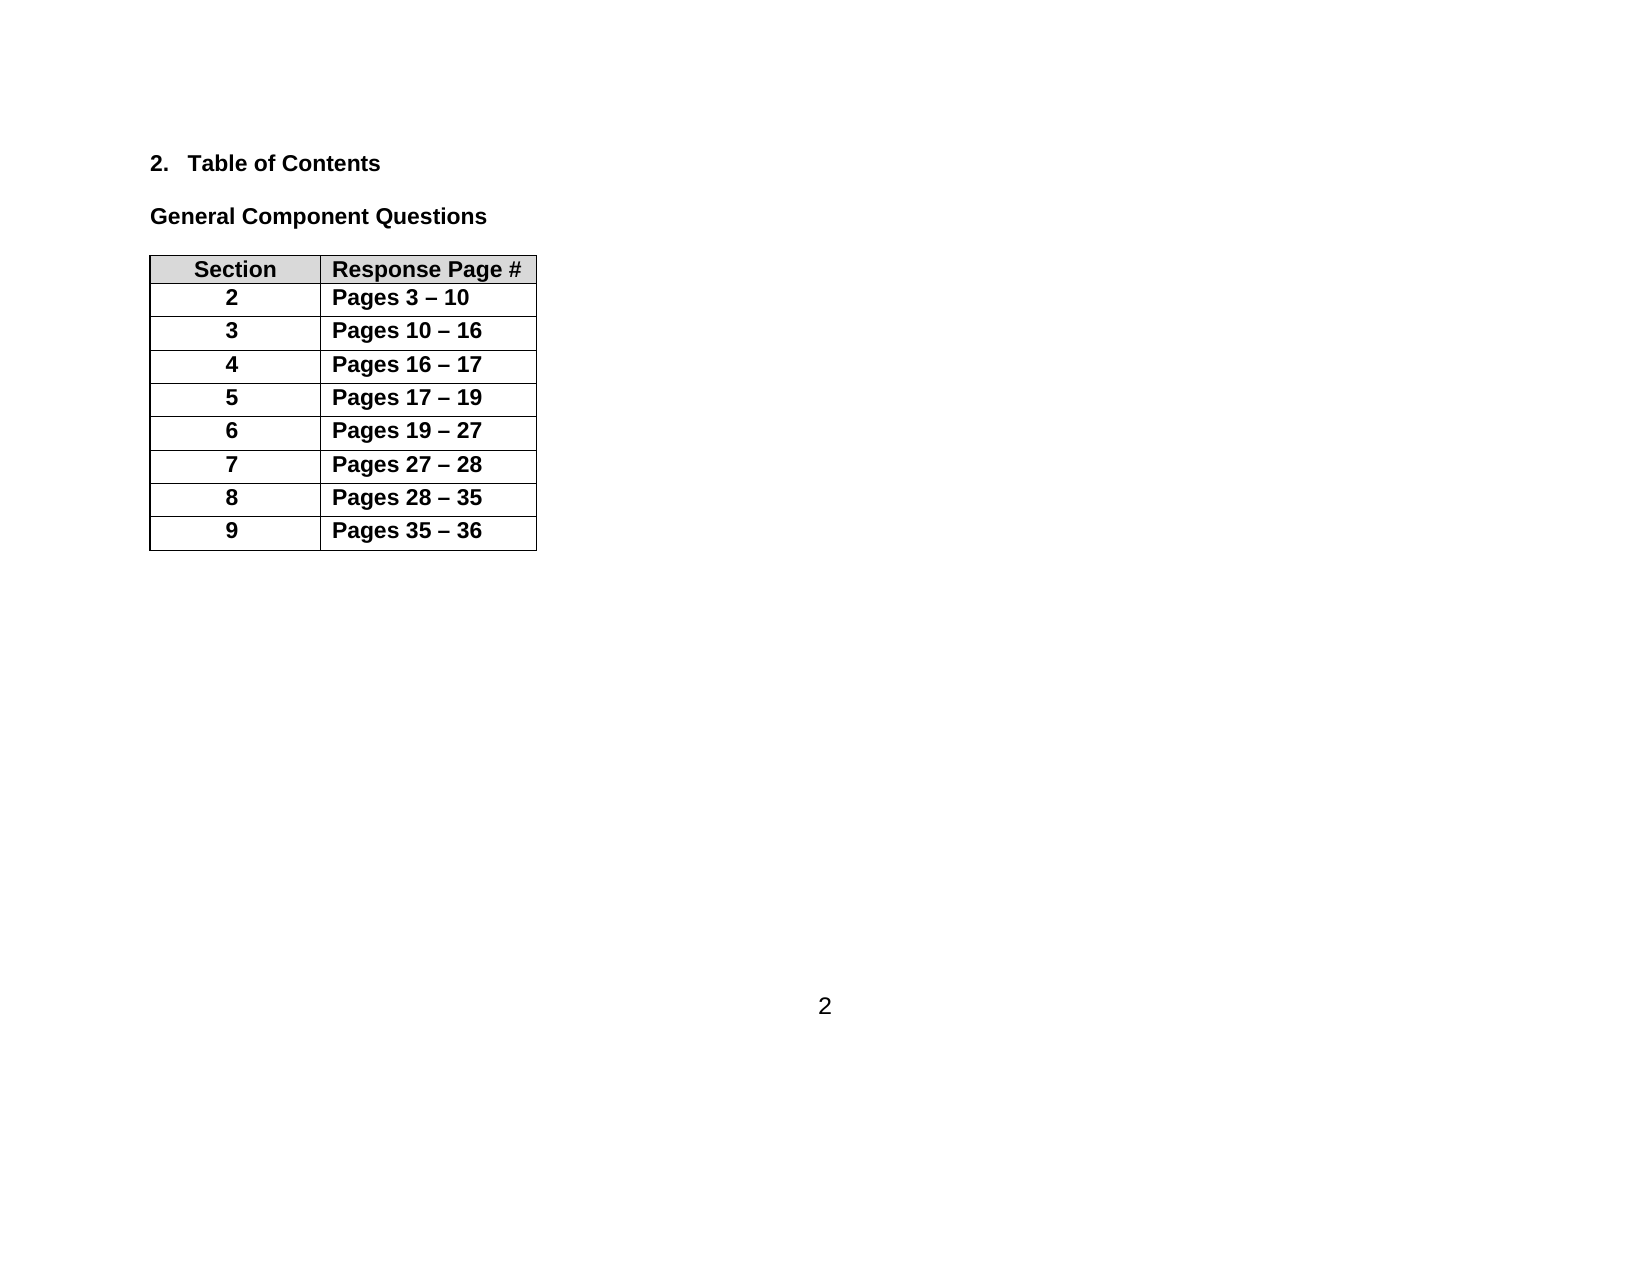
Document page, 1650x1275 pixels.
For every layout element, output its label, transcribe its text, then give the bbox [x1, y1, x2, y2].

table_cell 8 [151, 484, 320, 516]
list Table of Contents [150, 150, 1500, 176]
table_cell 4 [151, 351, 320, 383]
table_cell 3 [151, 317, 320, 349]
table_header Section [151, 256, 320, 283]
table_cell Pages 3 – 10 [321, 284, 536, 316]
table_cell Pages 10 – 16 [321, 317, 536, 349]
table_cell Pages 27 – 28 [321, 451, 536, 483]
text General Component Questions [150, 203, 1500, 229]
table_cell Pages 16 – 17 [321, 351, 536, 383]
table_cell Pages 17 – 19 [321, 384, 536, 416]
table_cell 6 [151, 417, 320, 449]
table_cell 5 [151, 384, 320, 416]
table_cell 9 [151, 517, 320, 549]
table_cell Pages 19 – 27 [321, 417, 536, 449]
table_cell Pages 35 – 36 [321, 517, 536, 549]
table_cell 2 [151, 284, 320, 316]
table_cell 7 [151, 451, 320, 483]
table_cell Pages 28 – 35 [321, 484, 536, 516]
table_header Response Page # [321, 256, 536, 283]
